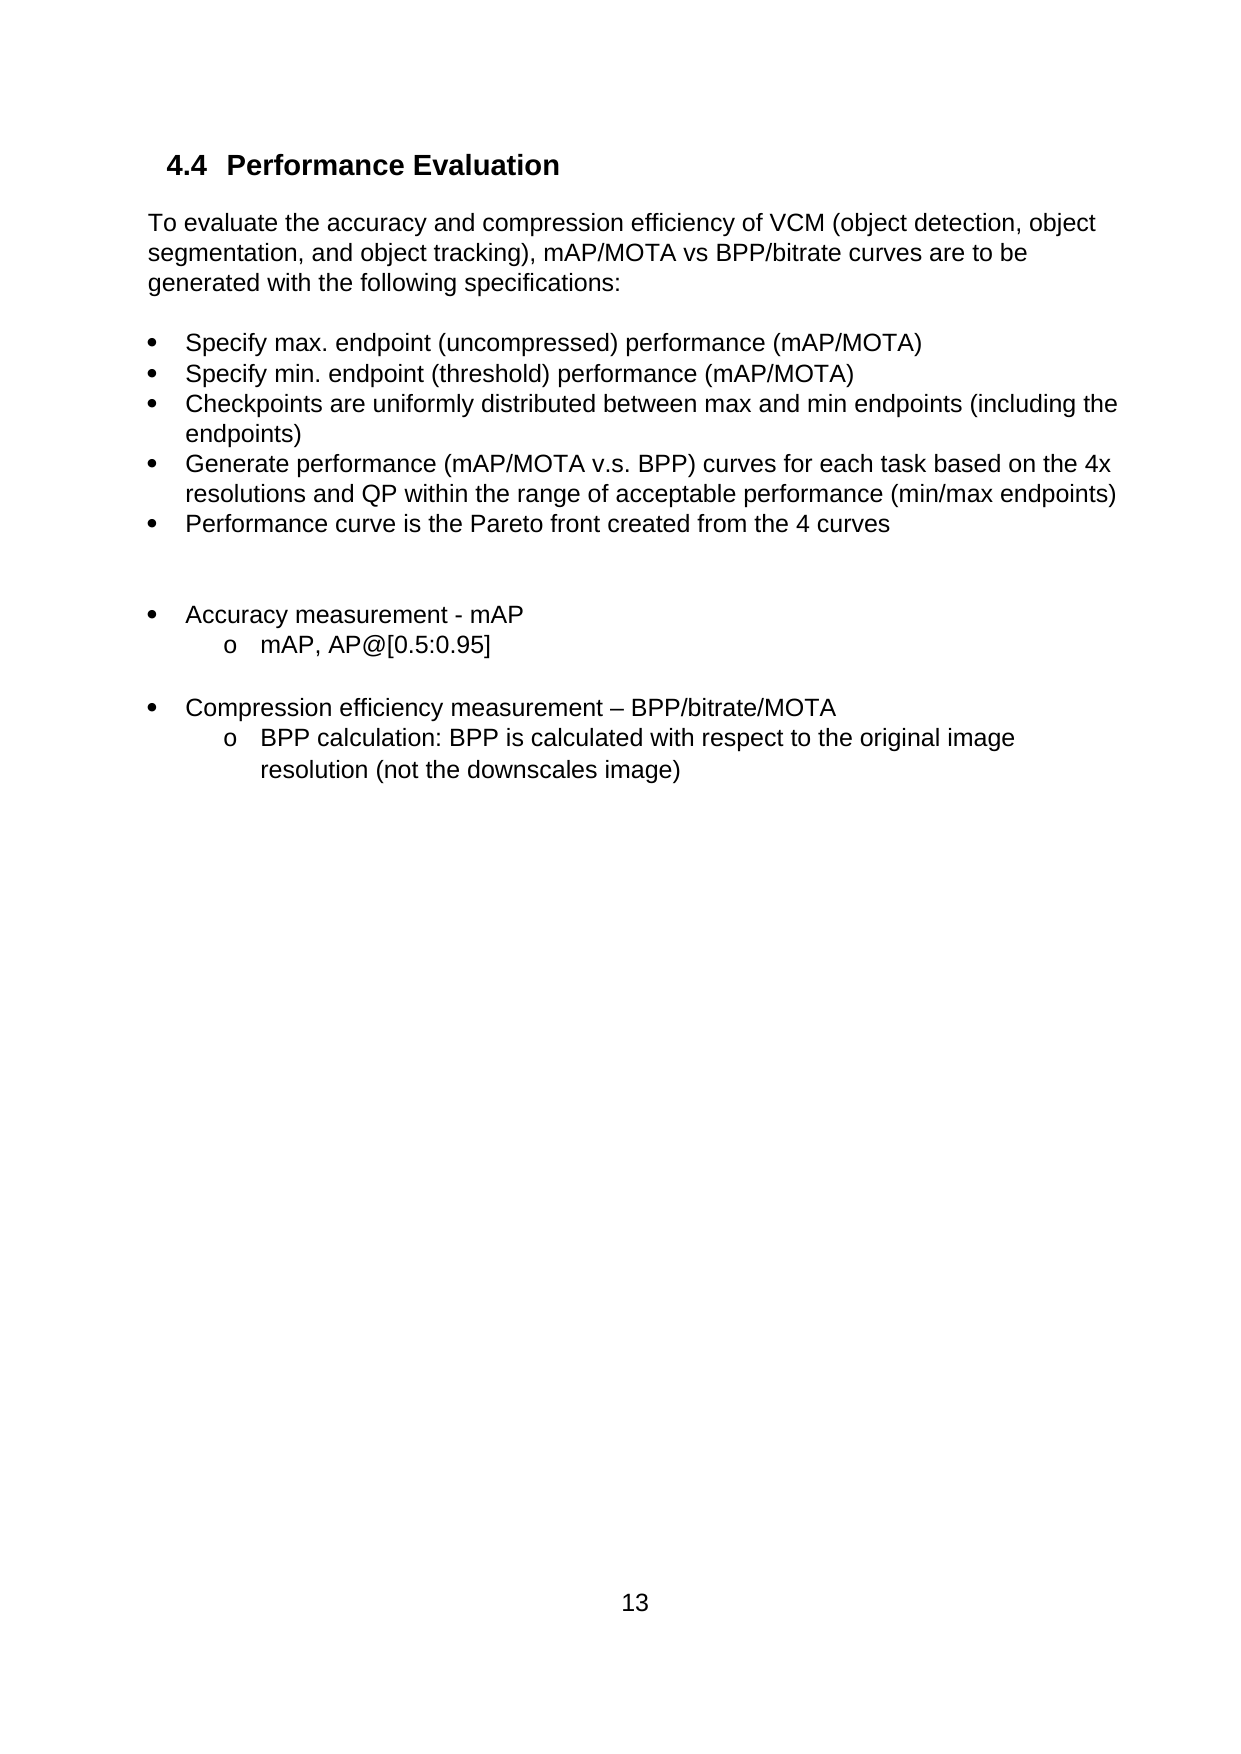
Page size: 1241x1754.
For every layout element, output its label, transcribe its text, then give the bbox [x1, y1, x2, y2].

list BPP calculation: BPP is calculated with respect to the original image resolution (not the downscales image) [223, 723, 1122, 784]
subtitle Performance Evaluation [166, 148, 1122, 181]
list Specify max. endpoint (uncompressed) performance (mAP/MOTA) [148, 328, 1122, 357]
list mAP, AP@[0.5:0.95] [223, 630, 1122, 661]
list Accuracy measurement - mAP [148, 600, 1122, 629]
text To evaluate the accuracy and compression efficiency of VCM (object detection, object segmentation, and object tracking), mAP/MOTA vs BPP/bitrate curves are to be generated with the following specifications: [148, 208, 1122, 297]
list Compression efficiency measurement – BPP/bitrate/MOTA [148, 692, 1122, 721]
list Performance curve is the Pareto front created from the 4 curves [148, 509, 1122, 538]
list Specify min. endpoint (threshold) performance (mAP/MOTA) [148, 358, 1122, 387]
list Checkpoints are uniformly distributed between max and min endpoints (including the endpoints) [148, 389, 1122, 448]
list Generate performance (mAP/MOTA v.s. BPP) curves for each task based on the 4x resolutions and QP within the range of acceptable performance (min/max endpoints) [148, 449, 1122, 508]
